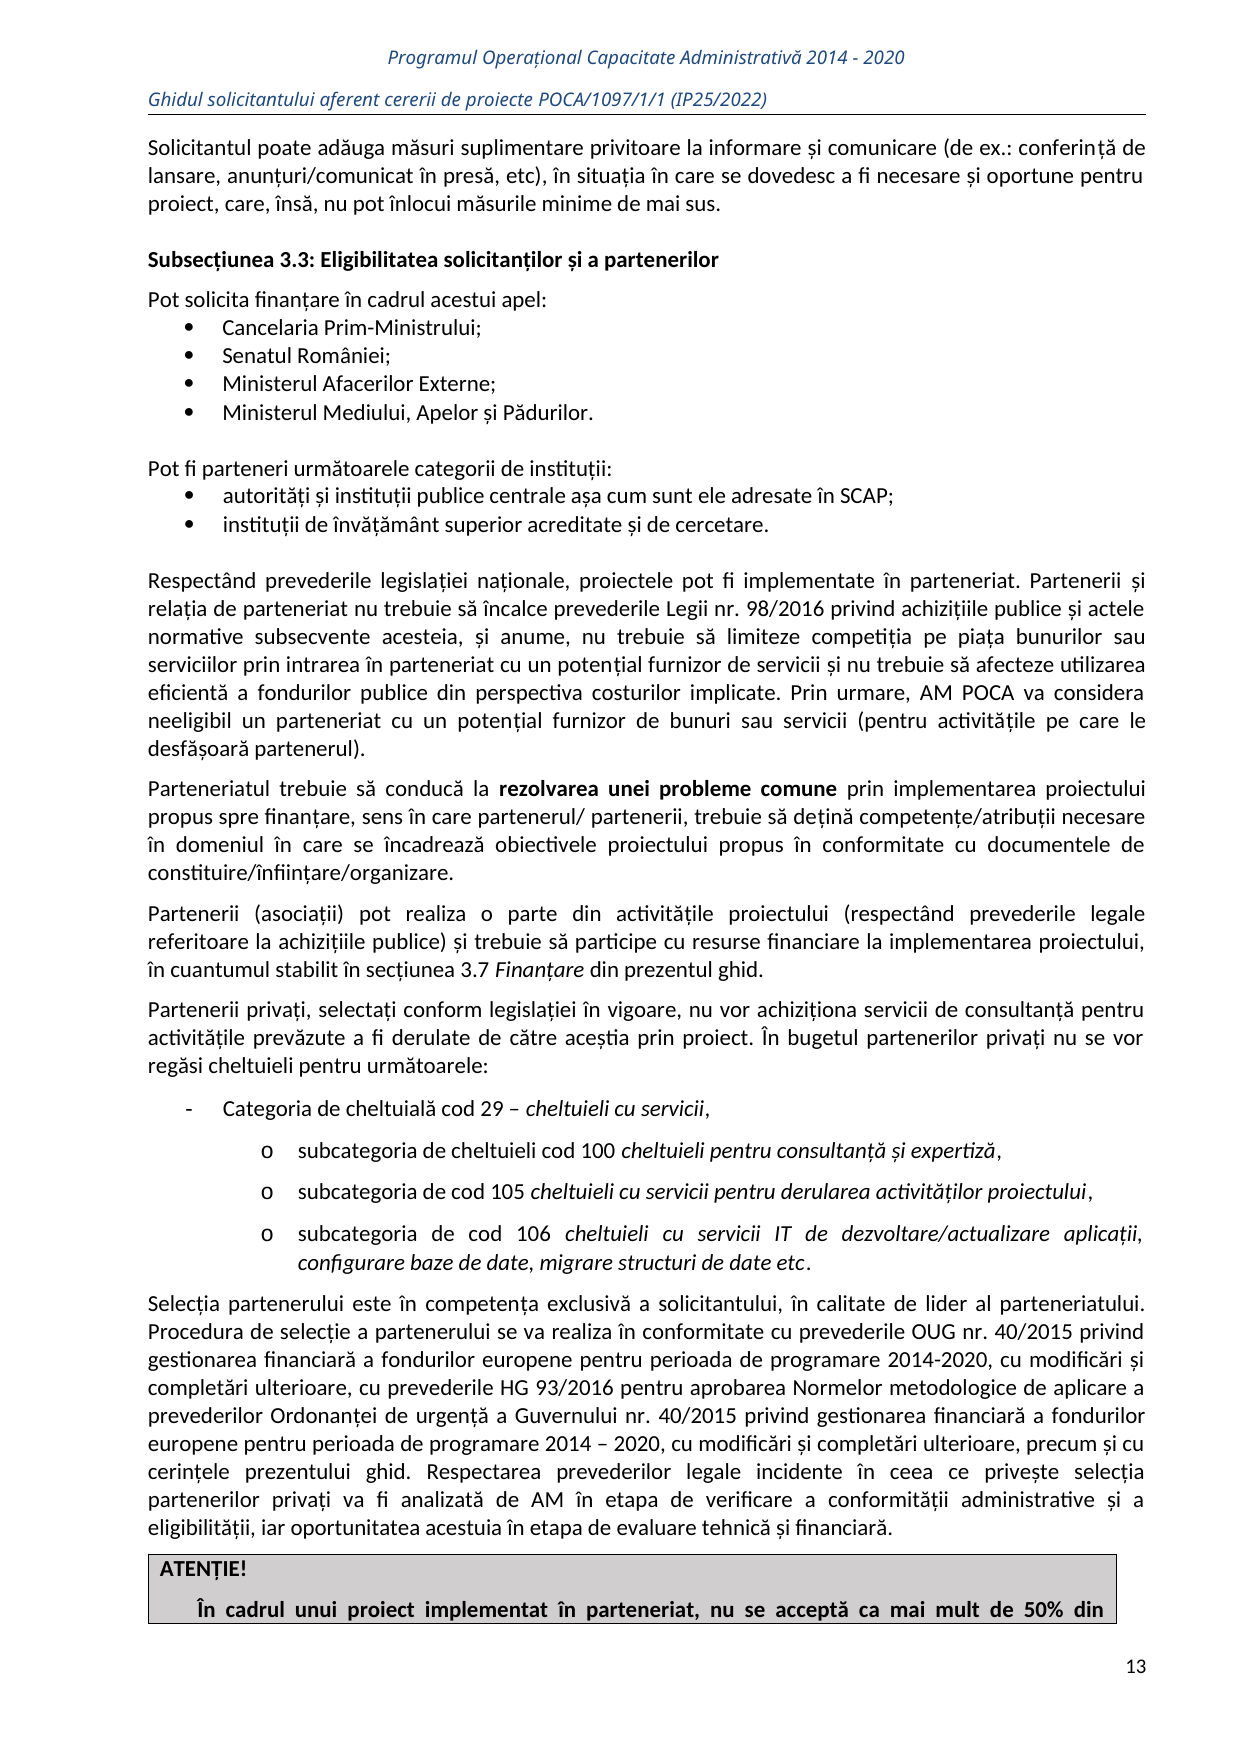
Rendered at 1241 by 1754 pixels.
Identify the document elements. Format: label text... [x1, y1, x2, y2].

text Solicitantul poate adăuga măsuri suplimentare privitoare la informare și comunicare (de ex.: conferinţă de lansare, anunțuri/comunicat în presă, etc), în situația în care se dovedesc a fi necesare și oportune pentru proiect, care, însă, nu pot înlocui măsurile minime de mai sus. [148, 133, 1146, 217]
list subcategoria de cheltuieli cod 100 cheltuieli pentru consultanță și expertiză, [260, 1136, 1146, 1165]
list Ministerul Afacerilor Externe; [185, 369, 1146, 398]
text Selecția partenerului este în competenţa exclusivă a solicitantului, în calitate de lider al parteneriatului. Procedura de selecție a partenerului se va realiza în conformitate cu prevederile OUG nr. 40/2015 privind gestionarea financiară a fondurilor europene pentru perioada de programare 2014-2020, cu modificări și completări ulterioare, cu prevederile HG 93/2016 pentru aprobarea Normelor metodologice de aplicare a prevederilor Ordonanţei de urgenţă a Guvernului nr. 40/2015 privind gestionarea financiară a fondurilor europene pentru perioada de programare 2014 – 2020, cu modificări și completări ulterioare, precum și cu cerințele prezentului ghid. Respectarea prevederilor legale incidente în ceea ce privește selecția partenerilor privați va fi analizată de AM în etapa de verificare a conformității administrative și a eligibilității, iar oportunitatea acestuia în etapa de evaluare tehnică și financiară. [148, 1289, 1146, 1541]
list subcategoria de cod 105 cheltuieli cu servicii pentru derularea activităților proiectului, [260, 1177, 1146, 1207]
list autorități și instituții publice centrale așa cum sunt ele adresate în SCAP; [185, 482, 1146, 510]
list Ministerul Mediului, Apelor și Pădurilor. [185, 398, 1146, 426]
text Pot solicita finanțare în cadrul acestui apel: [148, 286, 1146, 313]
text Respectând prevederile legislaţiei naţionale, proiectele pot fi implementate în parteneriat. Partenerii şi relaţia de parteneriat nu trebuie să încalce prevederile Legii nr. 98/2016 privind achizițiile publice și actele normative subsecvente acesteia, şi anume, nu trebuie să limiteze competiţia pe piaţa bunurilor sau serviciilor prin intrarea în parteneriat cu un potenţial furnizor de servicii şi nu trebuie să afecteze utilizarea eficientă a fondurilor publice din perspectiva costurilor implicate. Prin urmare, AM POCA va considera neeligibil un parteneriat cu un potenţial furnizor de bunuri sau servicii (pentru activităţile pe care le desfășoară partenerul). [148, 566, 1146, 762]
list Cancelaria Prim-Ministrului; [185, 313, 1146, 342]
text Partenerii (asociații) pot realiza o parte din activităţile proiectului (respectând prevederile legale referitoare la achiziţiile publice) și trebuie să participe cu resurse financiare la implementarea proiectului, în cuantumul stabilit în secțiunea 3.7 Finanțare din prezentul ghid. [148, 899, 1146, 983]
list Senatul României; [185, 342, 1146, 369]
list subcategoria de cod 106 cheltuieli cu servicii IT de dezvoltare/actualizare aplicații, configurare baze de date, migrare structuri de date etc. [260, 1219, 1146, 1276]
subtitle Subsecțiunea 3.3: Eligibilitatea solicitanților și a partenerilor [148, 245, 1146, 273]
text Partenerii privați, selectați conform legislației în vigoare, nu vor achiziționa servicii de consultanță pentru activitățile prevăzute a fi derulate de către aceștia prin proiect. În bugetul partenerilor privați nu se vor regăsi cheltuieli pentru următoarele: [148, 996, 1146, 1079]
text Pot fi parteneri următoarele categorii de instituții: [148, 454, 1146, 482]
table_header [149, 1555, 1116, 1623]
text Parteneriatul trebuie să conducă la rezolvarea unei probleme comune prin implementarea proiectului propus spre finanţare, sens în care partenerul/ partenerii, trebuie să deţină competențe/atribuții necesare în domeniul în care se încadrează obiectivele proiectului propus în conformitate cu documentele de constituire/înființare/organizare. [148, 774, 1146, 886]
list instituții de învățământ superior acreditate și de cercetare. [185, 510, 1146, 538]
list Categoria de cheltuială cod 29 – cheltuieli cu servicii, [185, 1092, 1146, 1123]
